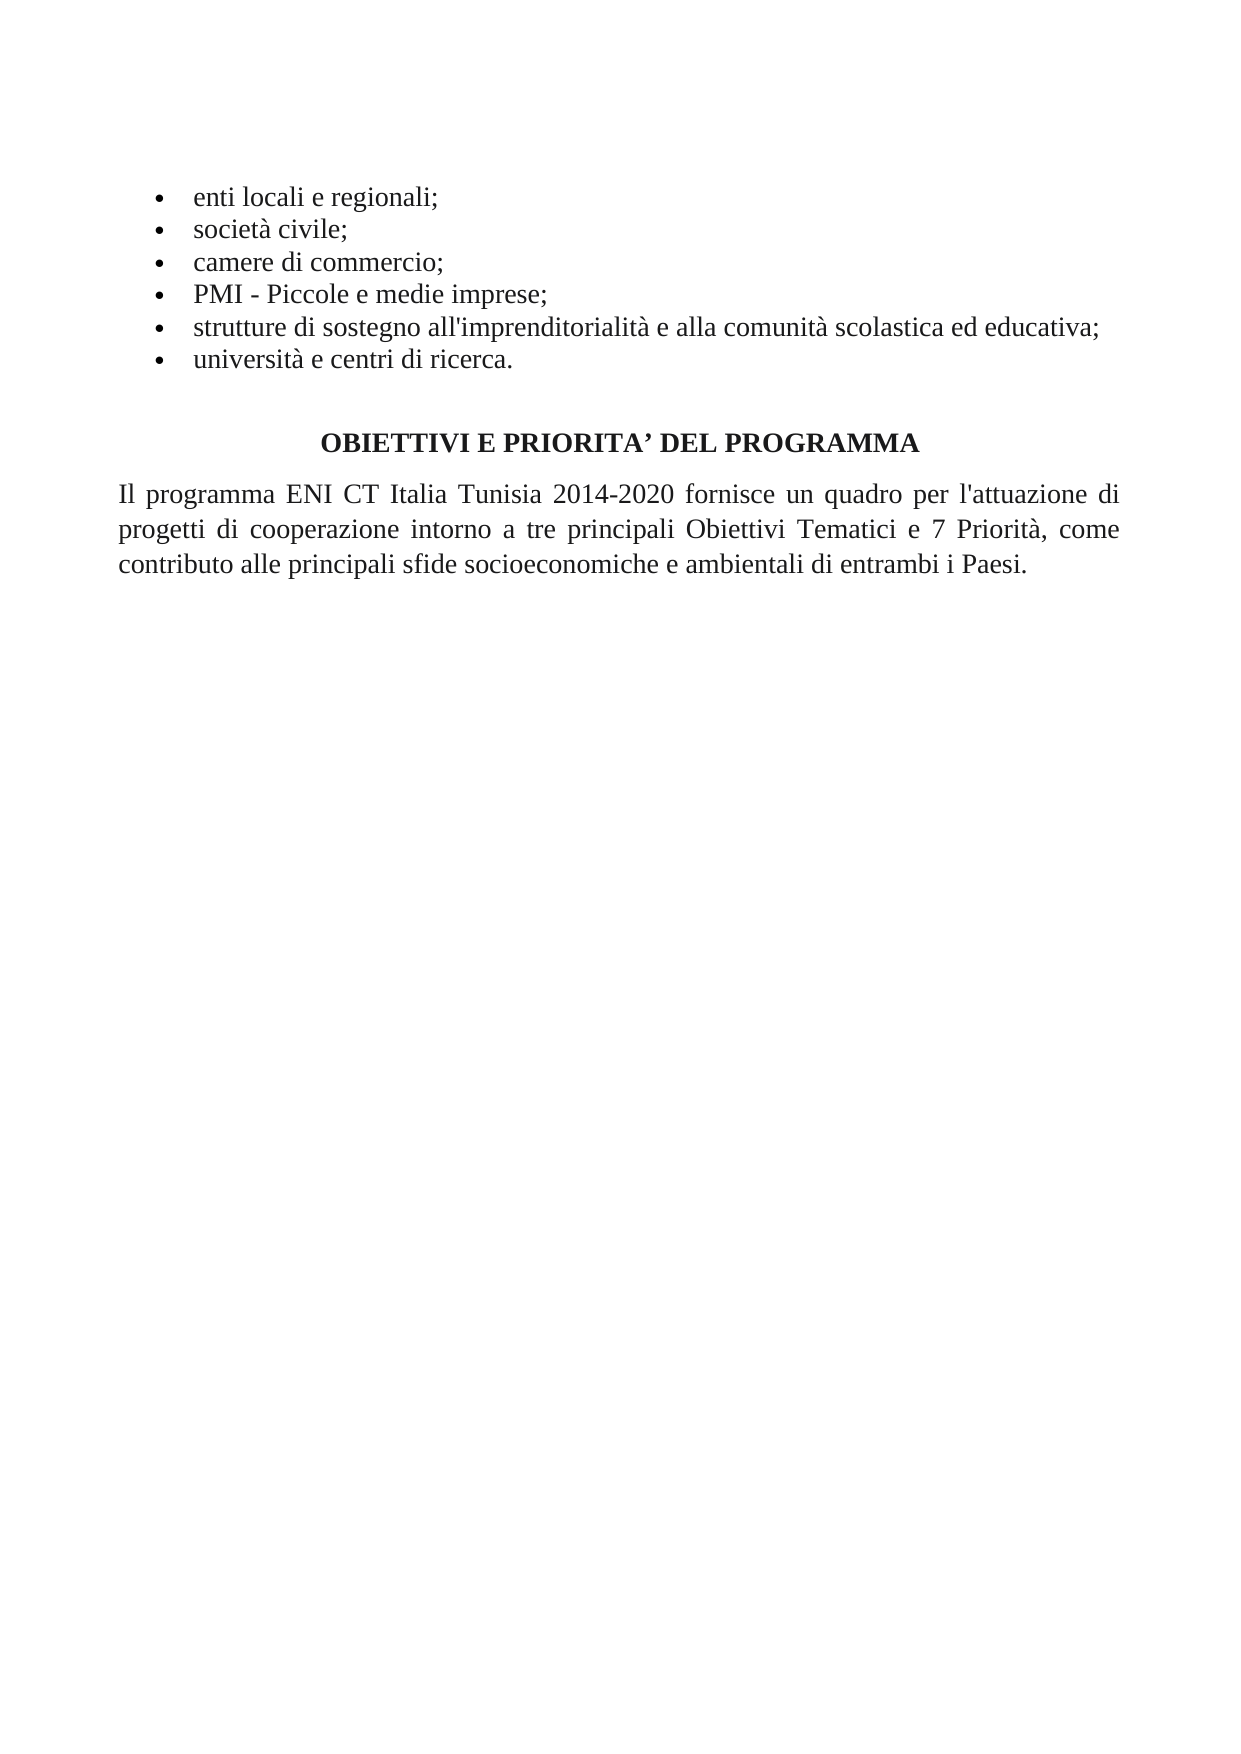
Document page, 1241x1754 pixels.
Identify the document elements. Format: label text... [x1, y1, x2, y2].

list camere di commercio; [156, 245, 1122, 277]
list società civile; [156, 212, 1122, 245]
list strutture di sostegno all'imprenditorialità e alla comunità scolastica ed educativa; [156, 309, 1122, 342]
text OBIETTIVI E PRIORITA’ DEL PROGRAMMA [118, 426, 1122, 458]
list università e centri di ricerca. [156, 342, 1122, 374]
list PMI - Piccole e medie imprese; [156, 277, 1122, 309]
text Il programma ENI CT Italia Tunisia 2014-2020 fornisce un quadro per l'attuazione di progetti di cooperazione intorno a tre principali Obiettivi Tematici e 7 Priorità, come contributo alle principali sfide socioeconomiche e ambientali di entrambi i Paesi. [118, 477, 1122, 580]
list enti locali e regionali; [156, 180, 1122, 212]
